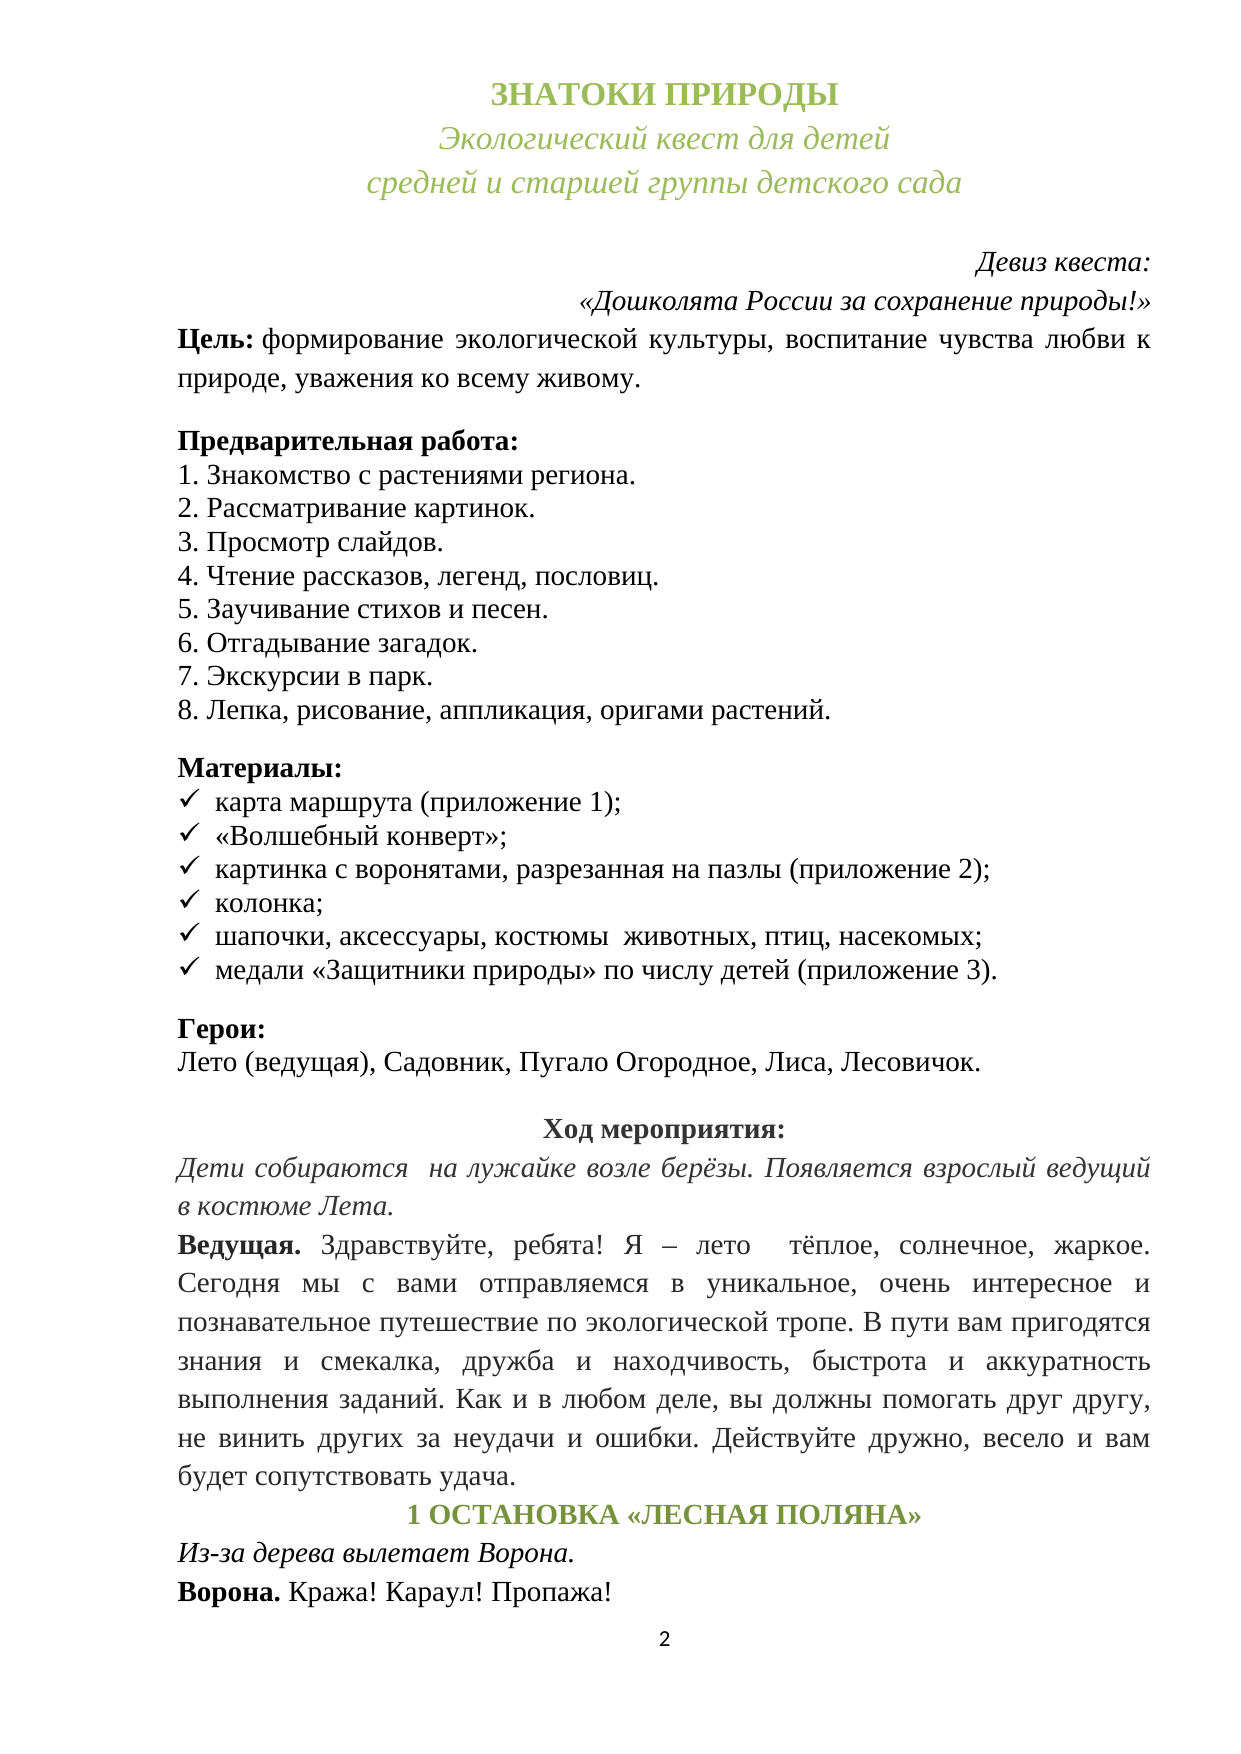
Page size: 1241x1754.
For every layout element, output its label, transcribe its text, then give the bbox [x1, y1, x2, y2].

text 1 ОСТАНОВКА «ЛЕСНАЯ ПОЛЯНА» [177, 1497, 1152, 1530]
text Из-за дерева вылетает Ворона. [177, 1535, 1152, 1569]
text Лето (ведущая), Садовник, Пугало Огородное, Лиса, Лесовичок. [177, 1044, 1152, 1078]
text 3. Просмотр слайдов. [177, 524, 1152, 558]
text Ведущая. Здравствуйте, ребята! Я – лето тёплое, солнечное, жаркое. Сегодня мы с вами отправляемся в уникальное, очень интересное и познавательное путешествие по экологической тропе. В пути вам пригодятся знания и смекалка, дружба и находчивость, быстрота и аккуратность выполнения заданий. Как и в любом деле, вы должны помогать друг другу, не винить других за неудачи и ошибки. Действуйте дружно, весело и вам будет сопутствовать удача. [177, 1227, 1152, 1492]
list колонка; [177, 885, 1152, 918]
text 1. Знакомство с растениями региона. [177, 457, 1152, 491]
text 5. Заучивание стихов и песен. [177, 591, 1152, 625]
text 4. Чтение рассказов, легенд, пословиц. [177, 558, 1152, 591]
text Материалы: [177, 750, 1152, 784]
text ЗНАТОКИ ПРИРОДЫ [177, 74, 1152, 112]
text 2. Рассматривание картинок. [177, 491, 1152, 524]
text 7. Экскурсии в парк. [177, 658, 1152, 692]
text Предварительная работа: [177, 423, 1152, 457]
text Дети собираются на лужайке возле берёзы. Появляется взрослый ведущий в костюме Лета. [177, 1150, 1152, 1222]
text Ход мероприятия: [177, 1111, 1152, 1145]
text Цель: формирование экологической культуры, воспитание чувства любви к природе, уважения ко всему живому. [177, 321, 1152, 393]
list медали «Защитники природы» по числу детей (приложение 3). [177, 952, 1152, 986]
text Ворона. Кража! Караул! Пропажа! [177, 1574, 1152, 1607]
list карта маршрута (приложение 1); [177, 784, 1152, 818]
list «Волшебный конверт»; [177, 818, 1152, 851]
list картинка с воронятами, разрезанная на пазлы (приложение 2); [177, 851, 1152, 885]
text 6. Отгадывание загадок. [177, 625, 1152, 658]
text Экологический квест для детей [177, 118, 1152, 156]
text Девиз квеста: [177, 244, 1152, 278]
list шапочки, аксессуары, костюмы животных, птиц, насекомых; [177, 918, 1152, 952]
text 8. Лепка, рисование, аппликация, оригами растений. [177, 692, 1152, 725]
text «Дошколята России за сохранение природы!» [177, 283, 1152, 316]
text средней и старшей группы детского сада [177, 162, 1152, 200]
text Герои: [177, 1011, 1152, 1044]
